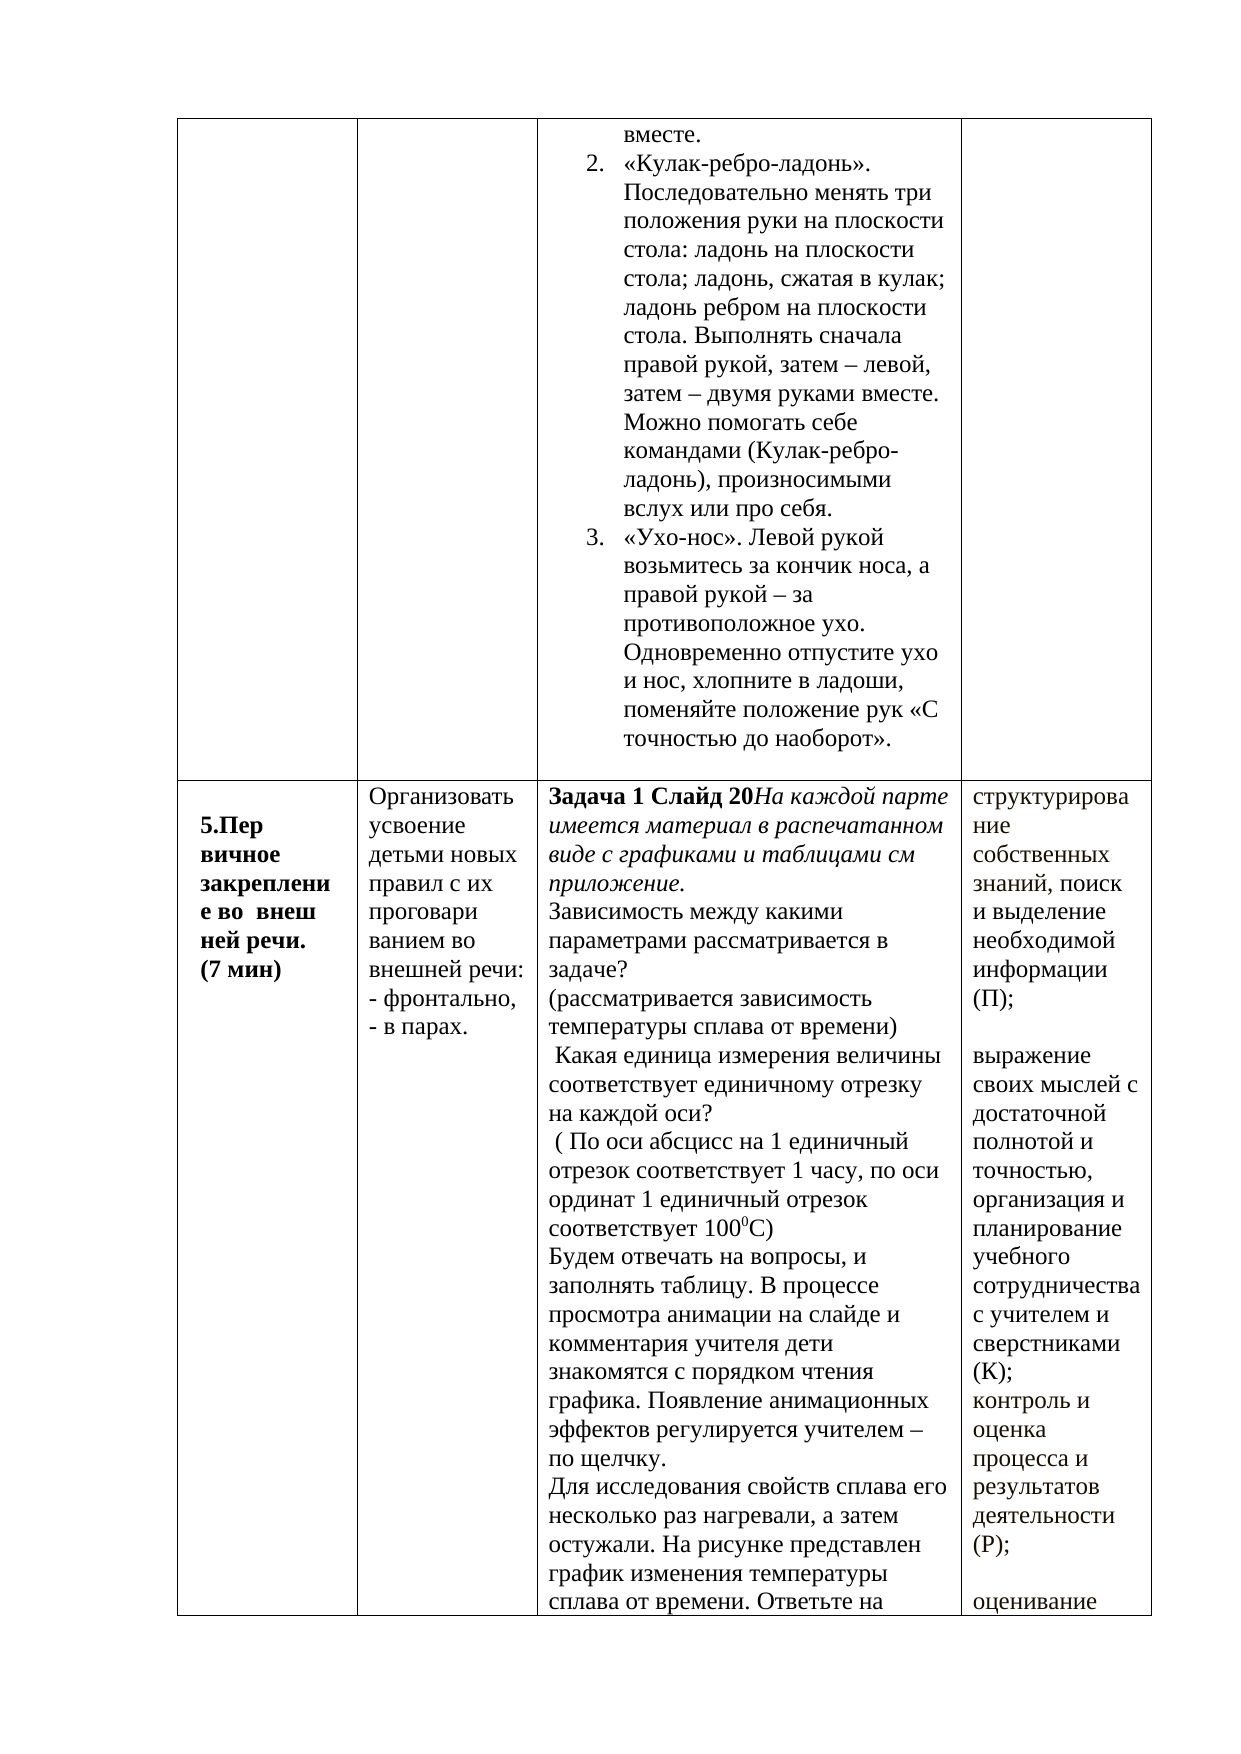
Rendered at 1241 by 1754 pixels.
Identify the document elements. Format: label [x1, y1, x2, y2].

table_cell [358, 781, 537, 1615]
table_cell [962, 119, 1151, 780]
table_cell [962, 781, 1151, 1615]
table_cell [358, 119, 537, 780]
table_cell [538, 119, 961, 780]
table_cell [178, 781, 357, 1615]
table_cell [178, 119, 357, 780]
table_cell [538, 781, 961, 1615]
